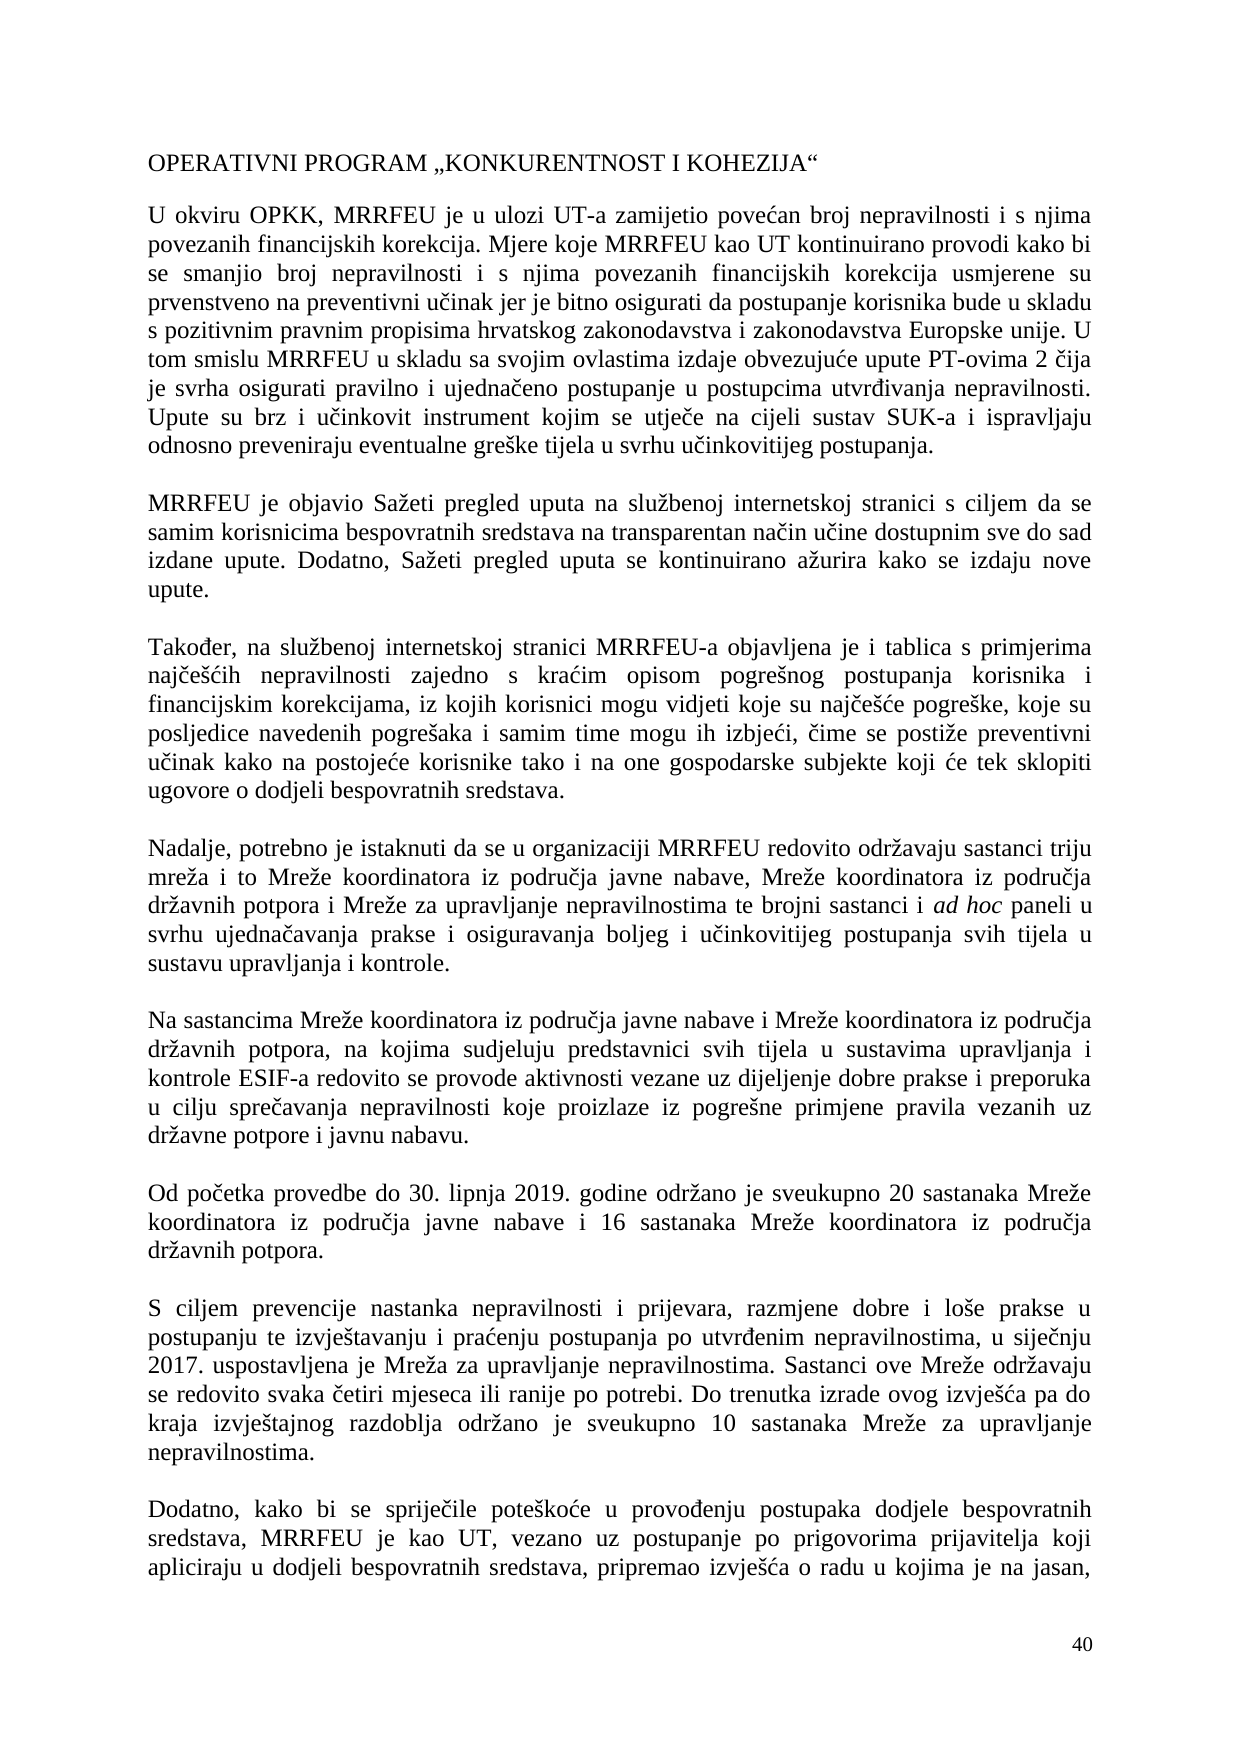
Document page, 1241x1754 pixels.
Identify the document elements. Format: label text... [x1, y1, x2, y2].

text MRRFEU je objavio Sažeti pregled uputa na službenoj internetskoj stranici s ciljem da se samim korisnicima bespovratnih sredstava na transparentan način učine dostupnim sve do sad izdane upute. Dodatno, Sažeti pregled uputa se kontinuirano ažurira kako se izdaju nove upute. [148, 488, 1093, 603]
text Nadalje, potrebno je istaknuti da se u organizaciji MRRFEU redovito održavaju sastanci triju mreža i to Mreže koordinatora iz područja javne nabave, Mreže koordinatora iz područja državnih potpora i Mreže za upravljanje nepravilnostima te brojni sastanci i ad hoc paneli u svrhu ujednačavanja prakse i osiguravanja boljeg i učinkovitijeg postupanja svih tijela u sustavu upravljanja i kontrole. [148, 833, 1093, 977]
text Na sastancima Mreže koordinatora iz područja javne nabave i Mreže koordinatora iz područja državnih potpora, na kojima sudjeluju predstavnici svih tijela u sustavima upravljanja i kontrole ESIF-a redovito se provode aktivnosti vezane uz dijeljenje dobre prakse i preporuka u cilju sprečavanja nepravilnosti koje proizlaze iz pogrešne primjene pravila vezanih uz državne potpore i javnu nabavu. [148, 1005, 1093, 1149]
text U okviru OPKK, MRRFEU je u ulozi UT-a zamijetio povećan broj nepravilnosti i s njima povezanih financijskih korekcija. Mjere koje MRRFEU kao UT kontinuirano provodi kako bi se smanjio broj nepravilnosti i s njima povezanih financijskih korekcija usmjerene su prvenstveno na preventivni učinak jer je bitno osigurati da postupanje korisnika bude u skladu s pozitivnim pravnim propisima hrvatskog zakonodavstva i zakonodavstva Europske unije. U tom smislu MRRFEU u skladu sa svojim ovlastima izdaje obvezujuće upute PT-ovima 2 čija je svrha osigurati pravilno i ujednačeno postupanje u postupcima utvrđivanja nepravilnosti. Upute su brz i učinkovit instrument kojim se utječe na cijeli sustav SUK-a i ispravljaju odnosno preveniraju eventualne greške tijela u svrhu učinkovitijeg postupanja. [148, 200, 1093, 459]
text Također, na službenoj internetskoj stranici MRRFEU-a objavljena je i tablica s primjerima najčešćih nepravilnosti zajedno s kraćim opisom pogrešnog postupanja korisnika i financijskim korekcijama, iz kojih korisnici mogu vidjeti koje su najčešće pogreške, koje su posljedice navedenih pogrešaka i samim time mogu ih izbjeći, čime se postiže preventivni učinak kako na postojeće korisnike tako i na one gospodarske subjekte koji će tek sklopiti ugovore o dodjeli bespovratnih sredstava. [148, 632, 1093, 804]
text S ciljem prevencije nastanka nepravilnosti i prijevara, razmjene dobre i loše prakse u postupanju te izvještavanju i praćenju postupanja po utvrđenim nepravilnostima, u siječnju 2017. uspostavljena je Mreža za upravljanje nepravilnostima. Sastanci ove Mreže održavaju se redovito svaka četiri mjeseca ili ranije po potrebi. Do trenutka izrade ovog izvješća pa do kraja izvještajnog razdoblja održano je sveukupno 10 sastanaka Mreže za upravljanje nepravilnostima. [148, 1293, 1093, 1465]
text OPERATIVNI PROGRAM „KONKURENTNOST I KOHEZIJA“ [148, 148, 1093, 176]
text Od početka provedbe do 30. lipnja 2019. godine održano je sveukupno 20 sastanaka Mreže koordinatora iz područja javne nabave i 16 sastanaka Mreže koordinatora iz područja državnih potpora. [148, 1178, 1093, 1264]
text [148, 1494, 1093, 1580]
